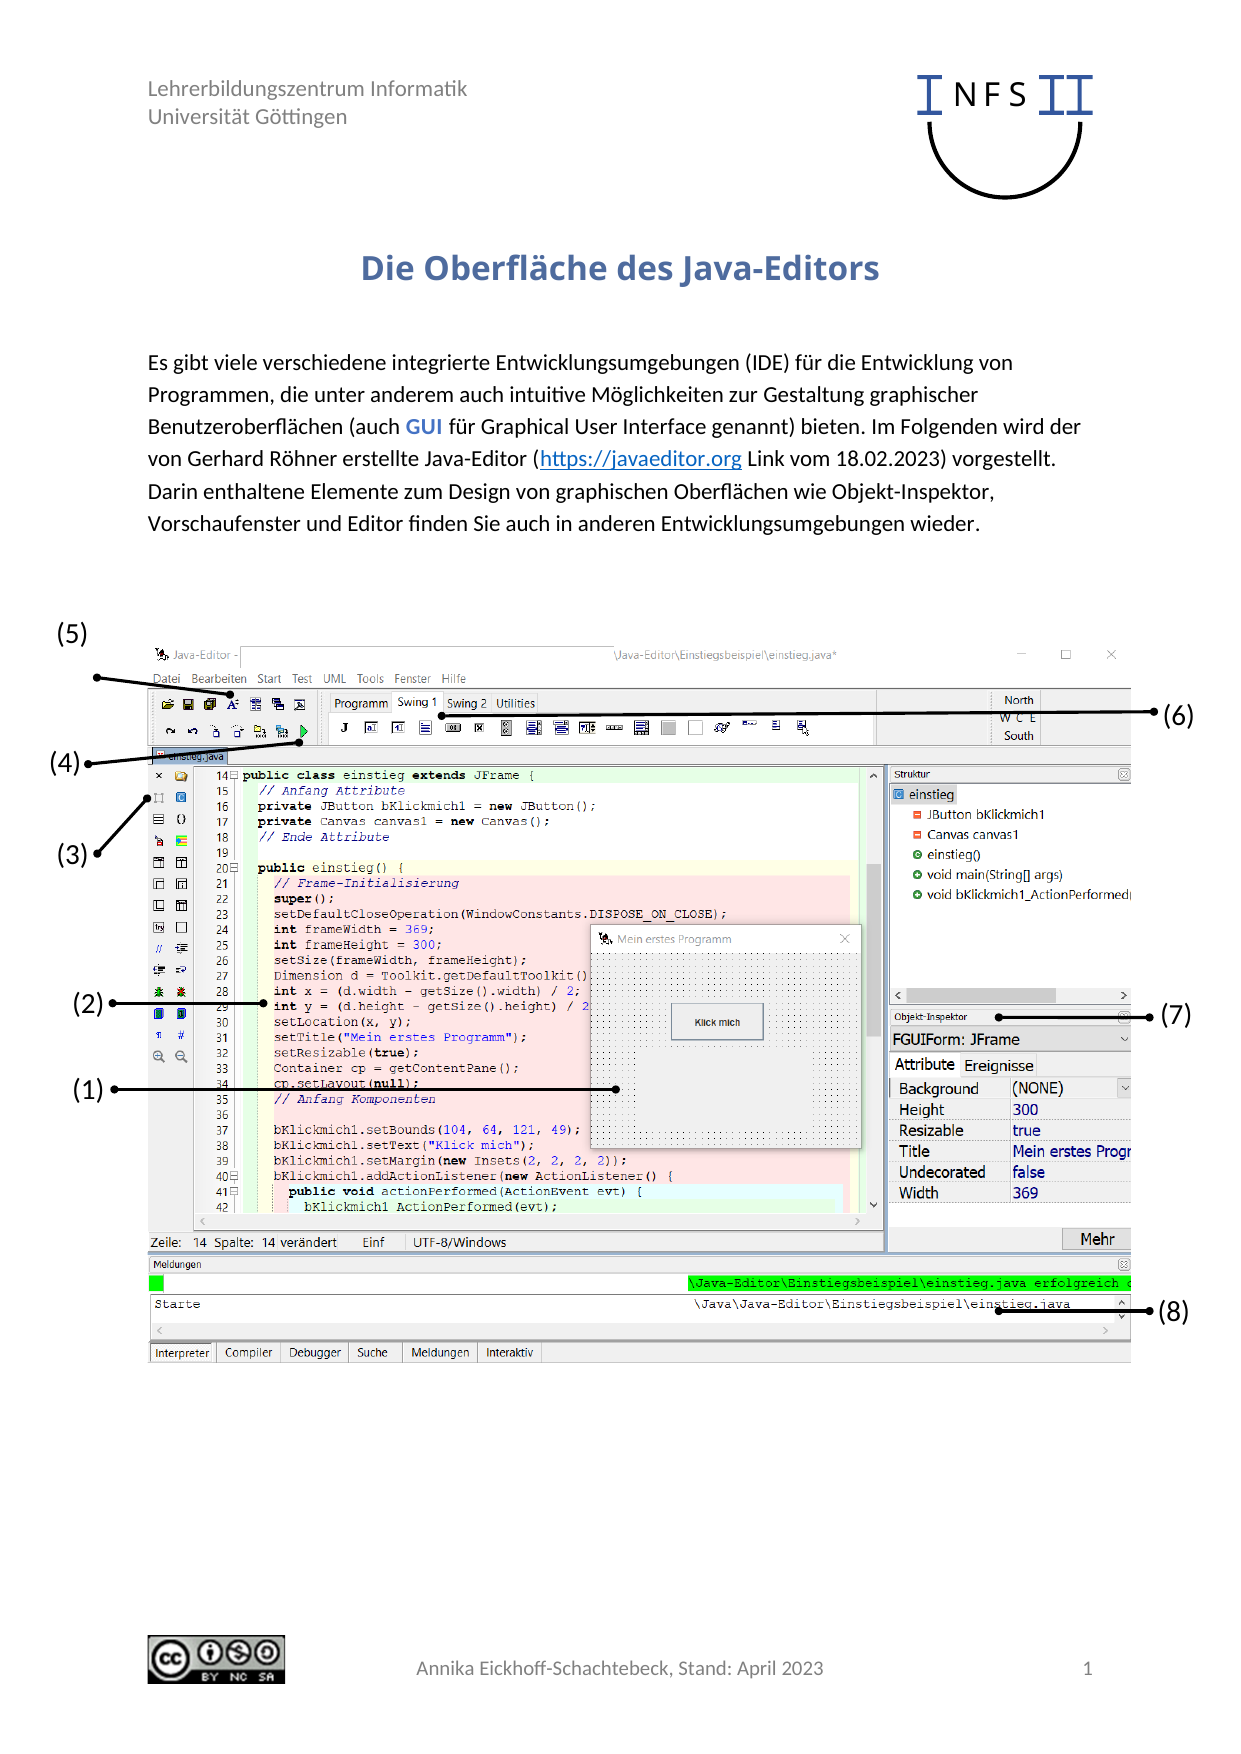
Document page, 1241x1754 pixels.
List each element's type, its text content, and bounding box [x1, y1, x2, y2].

picture [147, 640, 1131, 1363]
subtitle Die Oberfläche des Java-Editors [148, 245, 1093, 290]
picture [147, 1635, 286, 1684]
text Es gibt viele verschiedene integrierte Entwicklungsumgebungen (IDE) für die Entwicklung von Programmen, die unter anderem auch intuitive Möglichkeiten zur Gestaltung graphischer Benutzeroberflächen (auch GUI für Graphical User Interface genannt) bieten. Im Folgenden wird der von Gerhard Röhner erstellte Java-Editor (https://javaeditor.org Link vom 18.02.2023) vorgestellt. Darin enthaltene Elemente zum Design von graphischen Oberflächen wie Objekt-Inspektor, Vorschaufenster und Editor finden Sie auch in anderen Entwicklungsumgebungen wieder. [148, 348, 1093, 537]
